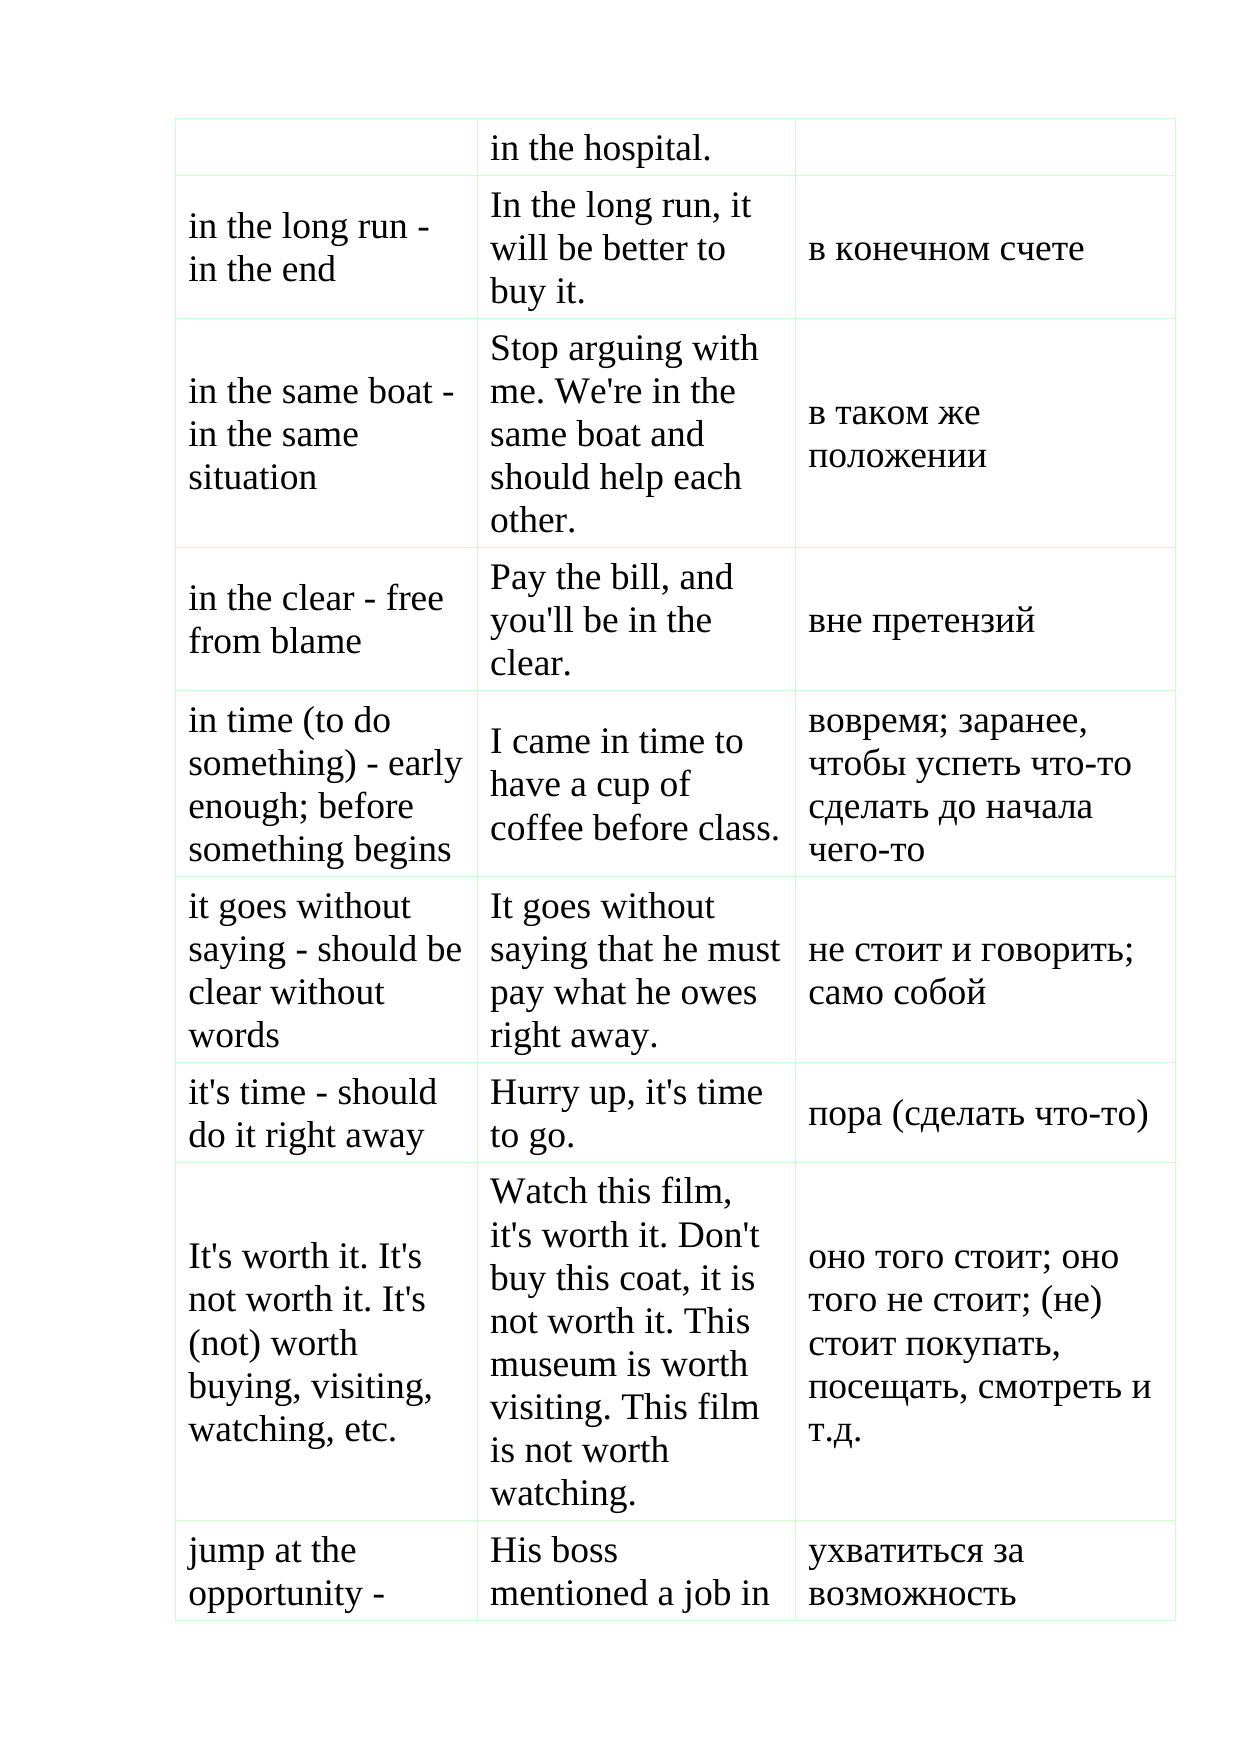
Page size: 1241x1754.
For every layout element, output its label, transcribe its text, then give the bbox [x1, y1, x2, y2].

table_cell вовремя; заранее, чтобы успеть что-то сделать до начала чего-то [796, 691, 1175, 876]
table_cell оно того стоит; оно того не стоит; (не) стоит покупать, посещать, смотреть и т.д. [796, 1163, 1175, 1520]
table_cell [176, 1521, 477, 1620]
table_cell in the same boat - in the same situation [176, 319, 477, 547]
table_cell In the long run, it will be better to buy it. [478, 176, 795, 318]
table_cell Pay the bill, and you'll be in the clear. [478, 548, 795, 690]
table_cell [796, 119, 1175, 175]
table_cell in time (to do something) - early enough; before something begins [176, 691, 477, 876]
table_cell в таком же положении [796, 319, 1175, 547]
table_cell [176, 119, 477, 175]
table_cell in the long run - in the end [176, 176, 477, 318]
table_cell It's worth it. It's not worth it. It's (not) worth buying, visiting, watching, etc. [176, 1163, 477, 1520]
table_cell It goes without saying that he must pay what he owes right away. [478, 877, 795, 1062]
table_cell Stop arguing with me. We're in the same boat and should help each other. [478, 319, 795, 547]
table_cell Watch this film, it's worth it. Don't buy this coat, it is not worth it. This museum is worth visiting. This film is not worth watching. [478, 1163, 795, 1520]
table_cell вне претензий [796, 548, 1175, 690]
table_cell не стоит и говорить; само собой [796, 877, 1175, 1062]
table_cell it's time - should do it right away [176, 1063, 477, 1162]
table_cell I came in time to have a cup of coffee before class. [478, 691, 795, 876]
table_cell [796, 1521, 1175, 1620]
table_cell в конечном счете [796, 176, 1175, 318]
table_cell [478, 119, 795, 175]
table_cell пора (сделать что-то) [796, 1063, 1175, 1162]
table_cell in the clear - free from blame [176, 548, 477, 690]
table_cell Hurry up, it's time to go. [478, 1063, 795, 1162]
table_cell it goes without saying - should be clear without words [176, 877, 477, 1062]
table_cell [478, 1521, 795, 1620]
